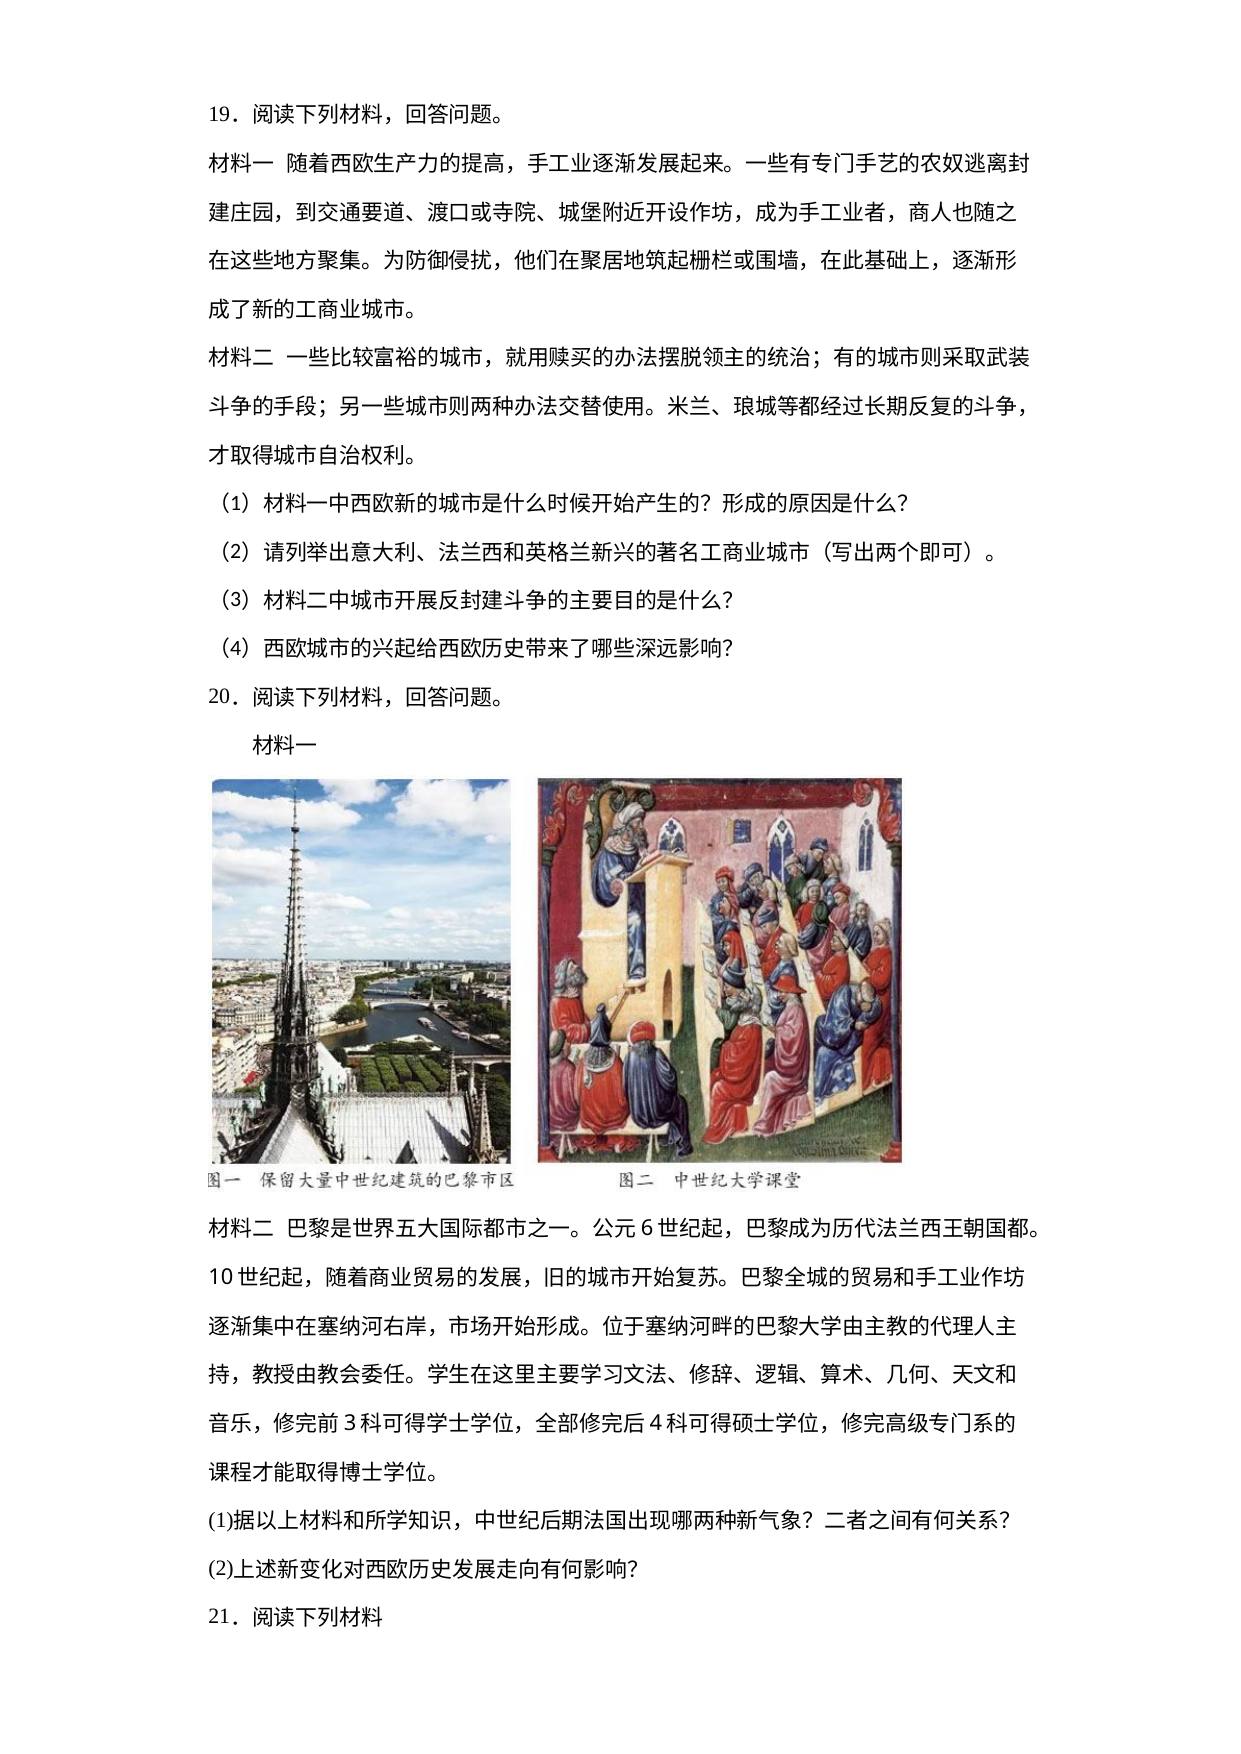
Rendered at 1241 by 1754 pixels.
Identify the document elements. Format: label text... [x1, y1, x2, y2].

text 材料二 巴黎是世界五大国际都市之一。公元6世纪起，巴黎成为历代法兰西王朝国都。10世纪起，随着商业贸易的发展，旧的城市开始复苏。巴黎全城的贸易和手工业作坊逐渐集中在塞纳河右岸，市场开始形成。位于塞纳河畔的巴黎大学由主教的代理人主持，教授由教会委任。学生在这里主要学习文法、修辞、逻辑、算术、几何、天文和音乐，修完前3科可得学士学位，全部修完后4科可得硕士学位，修完高级专门系的课程才能取得博士学位。 [208, 1211, 1032, 1487]
text 材料一 随着西欧生产力的提高，手工业逐渐发展起来。一些有专门手艺的农奴逃离封建庄园，到交通要道、渡口或寺院、城堡附近开设作坊，成为手工业者，商人也随之在这些地方聚集。为防御侵扰，他们在聚居地筑起栅栏或围墙，在此基础上，逐渐形成了新的工商业城市。 [208, 145, 1032, 324]
text 20．阅读下列材料，回答问题。 [208, 679, 1032, 712]
text （4）西欧城市的兴起给西欧历史带来了哪些深远影响？ [208, 631, 1032, 663]
text (1)据以上材料和所学知识，中世纪后期法国出现哪两种新气象？二者之间有何关系？ [208, 1503, 1032, 1535]
text （3）材料二中城市开展反封建斗争的主要目的是什么？ [208, 582, 1032, 615]
text (2)上述新变化对西欧历史发展走向有何影响？ [208, 1551, 1032, 1584]
text （2）请列举出意大利、法兰西和英格兰新兴的著名工商业城市（写出两个即可）。 [208, 534, 1032, 567]
text 材料二 一些比较富裕的城市，就用赎买的办法摆脱领主的统治；有的城市则采取武装斗争的手段；另一些城市则两种办法交替使用。米兰、琅城等都经过长期反复的斗争，才取得城市自治权利。 [208, 340, 1032, 470]
text 19．阅读下列材料，回答问题。 [208, 97, 1032, 129]
picture [208, 775, 905, 1194]
text 材料一 [208, 727, 1032, 760]
text （1）材料一中西欧新的城市是什么时候开始产生的？形成的原因是什么？ [208, 486, 1032, 518]
text 21．阅读下列材料 [208, 1599, 1032, 1632]
